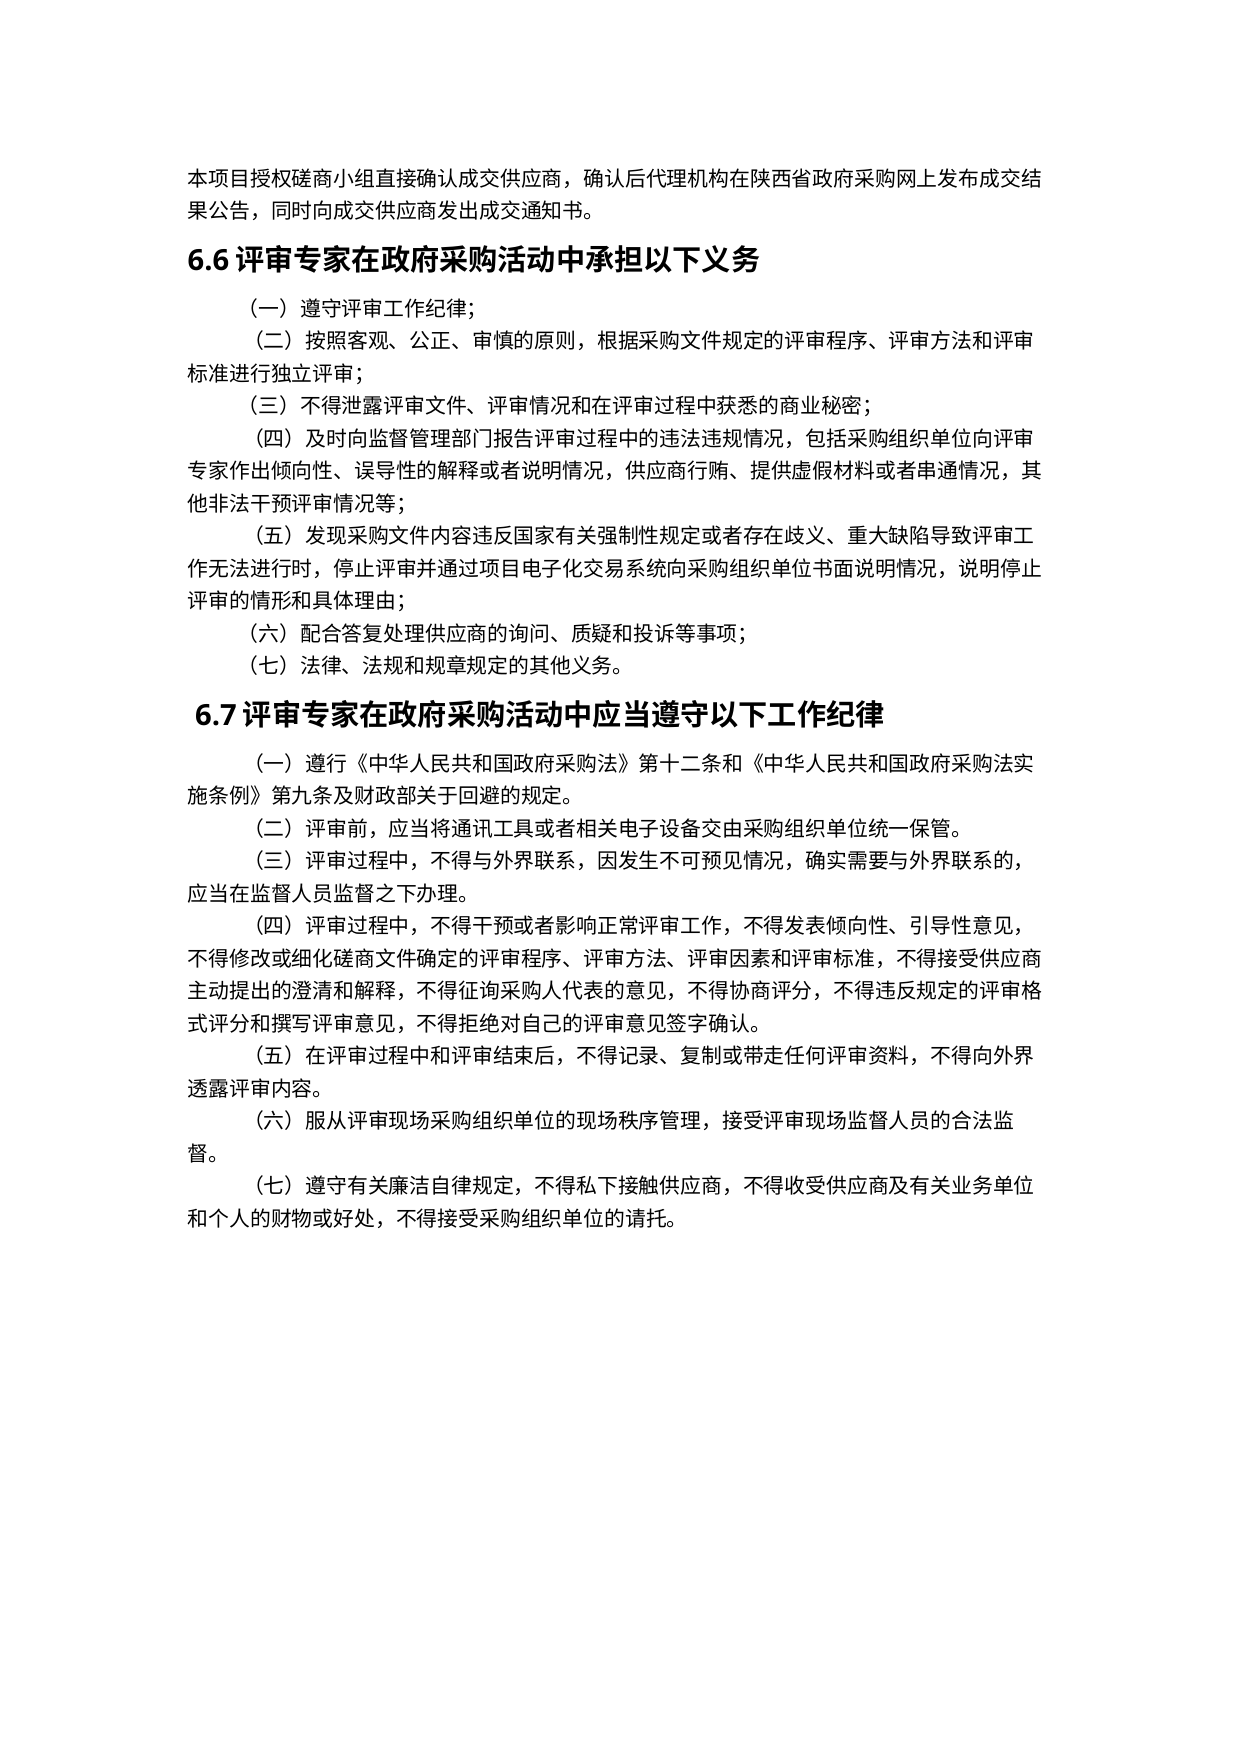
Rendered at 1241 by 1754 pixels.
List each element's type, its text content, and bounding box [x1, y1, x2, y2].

text 6.6评审专家在政府采购活动中承担以下义务 [187, 227, 1053, 292]
text （二）评审前，应当将通讯工具或者相关电子设备交由采购组织单位统一保管。 [187, 812, 1053, 844]
text （七）法律、法规和规章规定的其他义务。 [187, 649, 1053, 682]
text （七）遵守有关廉洁自律规定，不得私下接触供应商，不得收受供应商及有关业务单位和个人的财物或好处，不得接受采购组织单位的请托。 [187, 1169, 1053, 1234]
text （四）及时向监督管理部门报告评审过程中的违法违规情况，包括采购组织单位向评审专家作出倾向性、误导性的解释或者说明情况，供应商行贿、提供虚假材料或者串通情况，其他非法干预评审情况等； [187, 422, 1053, 519]
text （五）在评审过程中和评审结束后，不得记录、复制或带走任何评审资料，不得向外界透露评审内容。 [187, 1039, 1053, 1104]
text 6.7评审专家在政府采购活动中应当遵守以下工作纪律 [187, 682, 1053, 747]
text （五）发现采购文件内容违反国家有关强制性规定或者存在歧义、重大缺陷导致评审工作无法进行时，停止评审并通过项目电子化交易系统向采购组织单位书面说明情况，说明停止评审的情形和具体理由； [187, 519, 1053, 617]
text （六）服从评审现场采购组织单位的现场秩序管理，接受评审现场监督人员的合法监督。 [187, 1104, 1053, 1169]
text （六）配合答复处理供应商的询问、质疑和投诉等事项； [187, 617, 1053, 649]
text （一）遵守评审工作纪律； [187, 292, 1053, 324]
text 本项目授权磋商小组直接确认成交供应商，确认后代理机构在陕西省政府采购网上发布成交结果公告，同时向成交供应商发出成交通知书。 [187, 162, 1053, 227]
text （四）评审过程中，不得干预或者影响正常评审工作，不得发表倾向性、引导性意见， 不得修改或细化磋商文件确定的评审程序、评审方法、评审因素和评审标准，不得接受供应商主动提出的澄清和解释，不得征询采购人代表的意见，不得协商评分，不得违反规定的评审格式评分和撰写评审意见，不得拒绝对自己的评审意见签字确认。 [187, 909, 1053, 1039]
text （三）评审过程中，不得与外界联系，因发生不可预见情况，确实需要与外界联系的， 应当在监督人员监督之下办理。 [187, 844, 1053, 909]
text （三）不得泄露评审文件、评审情况和在评审过程中获悉的商业秘密； [187, 389, 1053, 422]
text （二）按照客观、公正、审慎的原则，根据采购文件规定的评审程序、评审方法和评审标准进行独立评审； [187, 324, 1053, 389]
text （一）遵行《中华人民共和国政府采购法》第十二条和《中华人民共和国政府采购法实施条例》第九条及财政部关于回避的规定。 [187, 747, 1053, 812]
